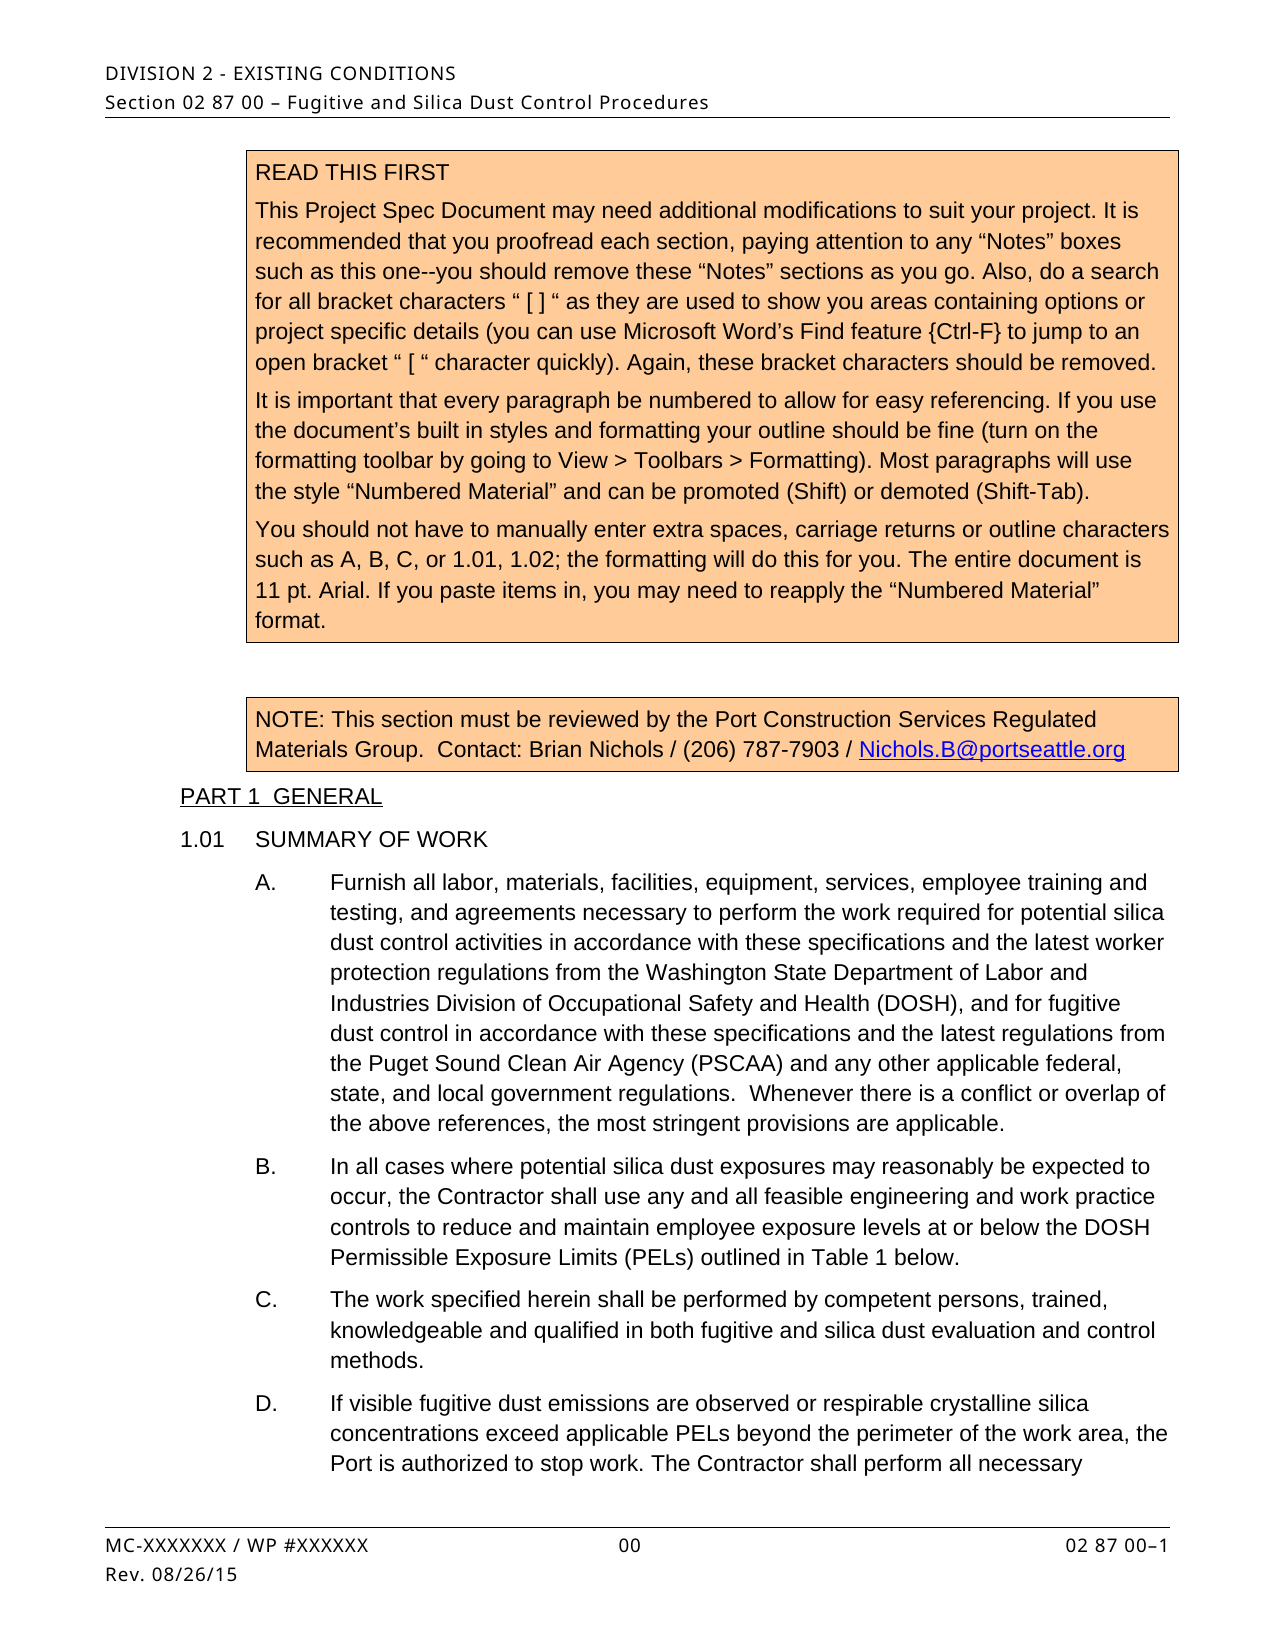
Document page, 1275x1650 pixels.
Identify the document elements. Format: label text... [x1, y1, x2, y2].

list The work specified herein shall be performed by competent persons, trained, knowledgeable and qualified in both fugitive and silica dust evaluation and control methods. [255, 1286, 1170, 1373]
list SUMMARY OF WORK [180, 826, 1170, 852]
text GENERAL [180, 783, 1170, 810]
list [255, 1389, 1170, 1476]
text You should not have to manually enter extra spaces, carriage returns or outline characters such as A, B, C, or 1.01, 1.02; the formatting will do this for you. The entire document is 11 pt. Arial. If you paste items in, you may need to reapply the “Numbered Material” format. [247, 507, 1178, 642]
text NOTE: This section must be reviewed by the Port Construction Services Regulated Materials Group. Contact: Brian Nichols / (206) 787-7903 / Nichols.B@portseattle.org [247, 698, 1178, 771]
text READ THIS FIRST [247, 151, 1178, 185]
text This Project Spec Document may need additional modifications to suit your project. It is recommended that you proofread each section, paying attention to any “Notes” boxes such as this one--you should remove these “Notes” sections as you go. Also, do a search for all bracket characters “ [ ] “ as they are used to show you areas containing options or project specific details (you can use Microsoft Word’s Find feature {Ctrl-F} to jump to an open bracket “ [ “ character quickly). Again, these bracket characters should be removed. [247, 188, 1178, 375]
list In all cases where potential silica dust exposures may reasonably be expected to occur, the Contractor shall use any and all feasible engineering and work practice controls to reduce and maintain employee exposure levels at or below the DOSH Permissible Exposure Limits (PELs) outlined in Table 1 below. [255, 1153, 1170, 1270]
list Furnish all labor, materials, facilities, equipment, services, employee training and testing, and agreements necessary to perform the work required for potential silica dust control activities in accordance with these specifications and the latest worker protection regulations from the Washington State Department of Labor and Industries Division of Occupational Safety and Health (DOSH), and for fugitive dust control in accordance with these specifications and the latest regulations from the Puget Sound Clean Air Agency (PSCAA) and any other applicable federal, state, and local government regulations. Whenever there is a conflict or overlap of the above references, the most stringent provisions are applicable. [255, 869, 1170, 1137]
text It is important that every paragraph be numbered to allow for easy referencing. If you use the document’s built in styles and formatting your outline should be fine (turn on the formatting toolbar by going to View > Toolbars > Formatting). Most paragraphs will use the style “Numbered Material” and can be promoted (Shift) or demoted (Shift-Tab). [247, 378, 1178, 504]
